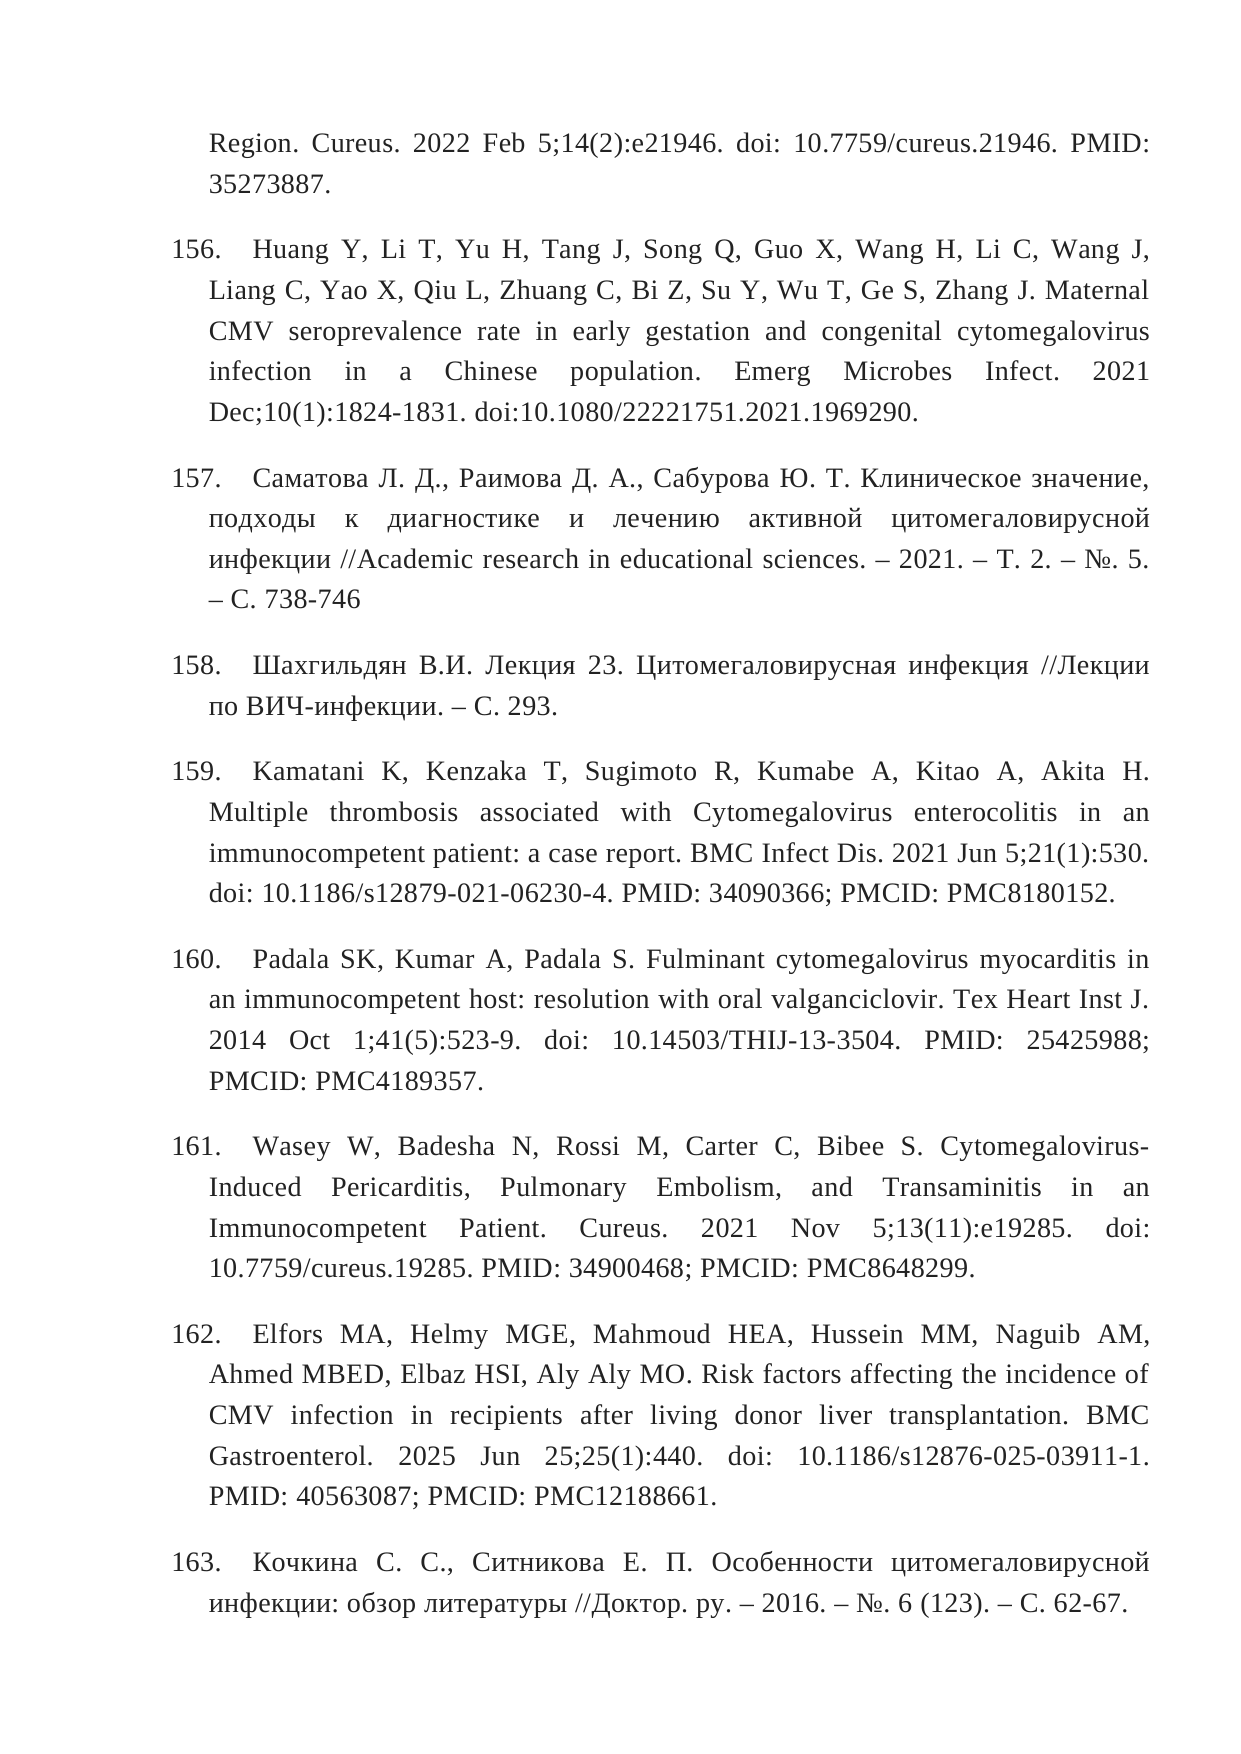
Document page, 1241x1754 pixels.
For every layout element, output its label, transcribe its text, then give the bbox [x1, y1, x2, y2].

list Wasey W, Badesha N, Rossi M, Carter C, Bibee S. Cytomegalovirus-Induced Pericarditis, Pulmonary Embolism, and Transaminitis in an Immunocompetent Patient. Cureus. 2021 Nov 5;13(11):e19285. doi: 10.7759/cureus.19285. PMID: 34900468; PMCID: PMC8648299. [171, 1121, 1152, 1284]
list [171, 118, 1152, 199]
list Саматова Л. Д., Раимова Д. А., Сабурова Ю. Т. Клиническое значение, подходы к диагностике и лечению активной цитомегаловирусной инфекции //Academic research in educational sciences. – 2021. – Т. 2. – №. 5. – С. 738-746 [171, 452, 1152, 615]
list Padala SK, Kumar A, Padala S. Fulminant cytomegalovirus myocarditis in an immunocompetent host: resolution with oral valganciclovir. Tex Heart Inst J. 2014 Oct 1;41(5):523-9. doi: 10.14503/THIJ-13-3504. PMID: 25425988; PMCID: PMC4189357. [171, 934, 1152, 1096]
list Шахгильдян В.И. Лекция 23. Цитомегаловирусная инфекция //Лекции по ВИЧ-инфекции. – С. 293. [171, 640, 1152, 721]
list Kamatani K, Kenzaka T, Sugimoto R, Kumabe A, Kitao A, Akita H. Multiple thrombosis associated with Cytomegalovirus enterocolitis in an immunocompetent patient: a case report. BMC Infect Dis. 2021 Jun 5;21(1):530. doi: 10.1186/s12879-021-06230-4. PMID: 34090366; PMCID: PMC8180152. [171, 746, 1152, 909]
list Huang Y, Li T, Yu H, Tang J, Song Q, Guo X, Wang H, Li C, Wang J, Liang C, Yao X, Qiu L, Zhuang C, Bi Z, Su Y, Wu T, Ge S, Zhang J. Maternal CMV seroprevalence rate in early gestation and congenital cytomegalovirus infection in a Chinese population. Emerg Microbes Infect. 2021 Dec;10(1):1824-1831. doi:10.1080/22221751.2021.1969290. [171, 224, 1152, 427]
list Кочкина С. С., Ситникова Е. П. Особенности цитомегаловирусной инфекции: обзор литературы //Доктор. ру. – 2016. – №. 6 (123). – С. 62-67. [171, 1537, 1152, 1618]
list Elfors MA, Helmy MGE, Mahmoud HEA, Hussein MM, Naguib AM, Ahmed MBED, Elbaz HSI, Aly Aly MO. Risk factors affecting the incidence of CMV infection in recipients after living donor liver transplantation. BMC Gastroenterol. 2025 Jun 25;25(1):440. doi: 10.1186/s12876-025-03911-1. PMID: 40563087; PMCID: PMC12188661. [171, 1309, 1152, 1512]
